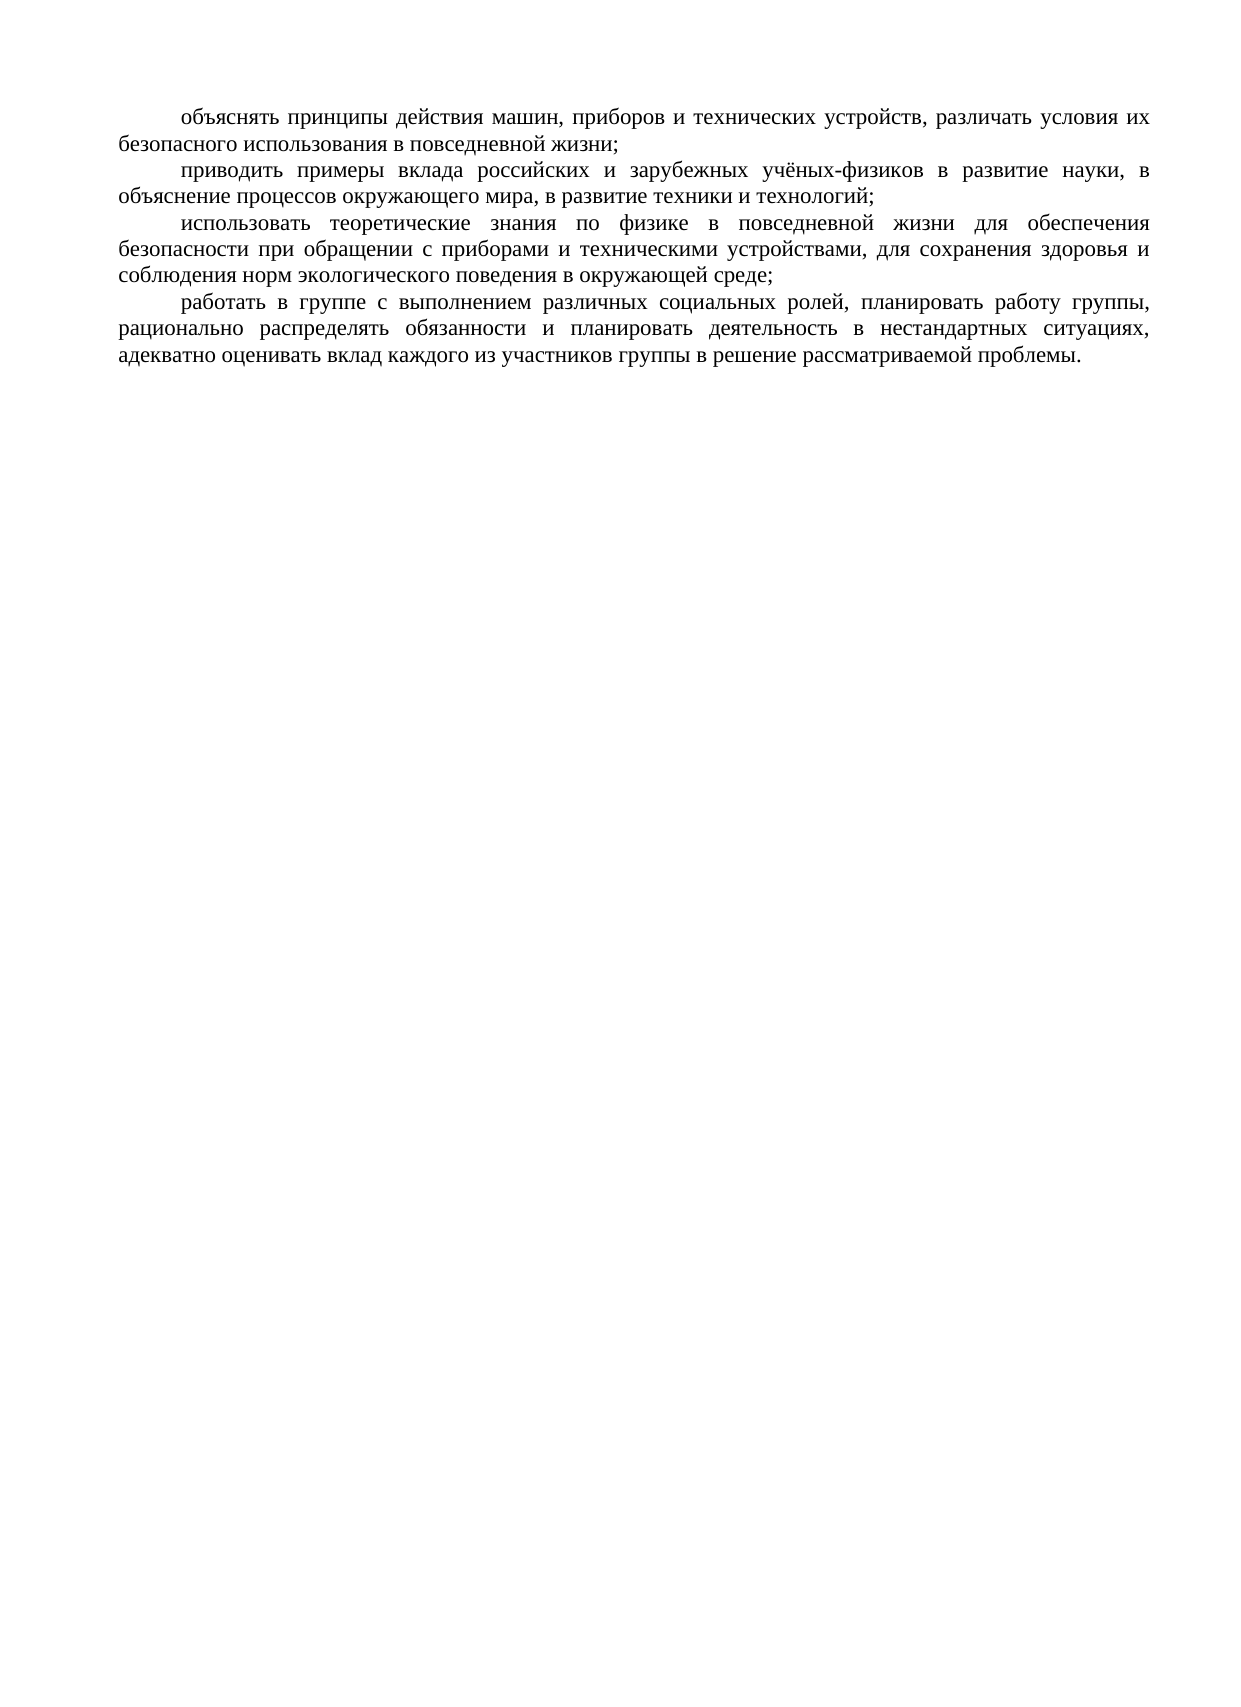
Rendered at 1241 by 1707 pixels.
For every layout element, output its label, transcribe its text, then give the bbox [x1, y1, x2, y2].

text использовать теоретические знания по физике в повседневной жизни для обеспечения безопасности при обращении с приборами и техническими устройствами, для сохранения здоровья и соблюдения норм экологического поведения в окружающей среде; [118, 209, 1152, 288]
text объяснять принципы действия машин, приборов и технических устройств, различать условия их безопасного использования в повседневной жизни; [118, 103, 1152, 156]
text работать в группе с выполнением различных социальных ролей, планировать работу группы, рационально распределять обязанности и планировать деятельность в нестандартных ситуациях, адекватно оценивать вклад каждого из участников группы в решение рассматриваемой проблемы. [118, 288, 1152, 367]
text приводить примеры вклада российских и зарубежных учёных-физиков в развитие науки, в объяснение процессов окружающего мира, в развитие техники и технологий; [118, 156, 1152, 209]
